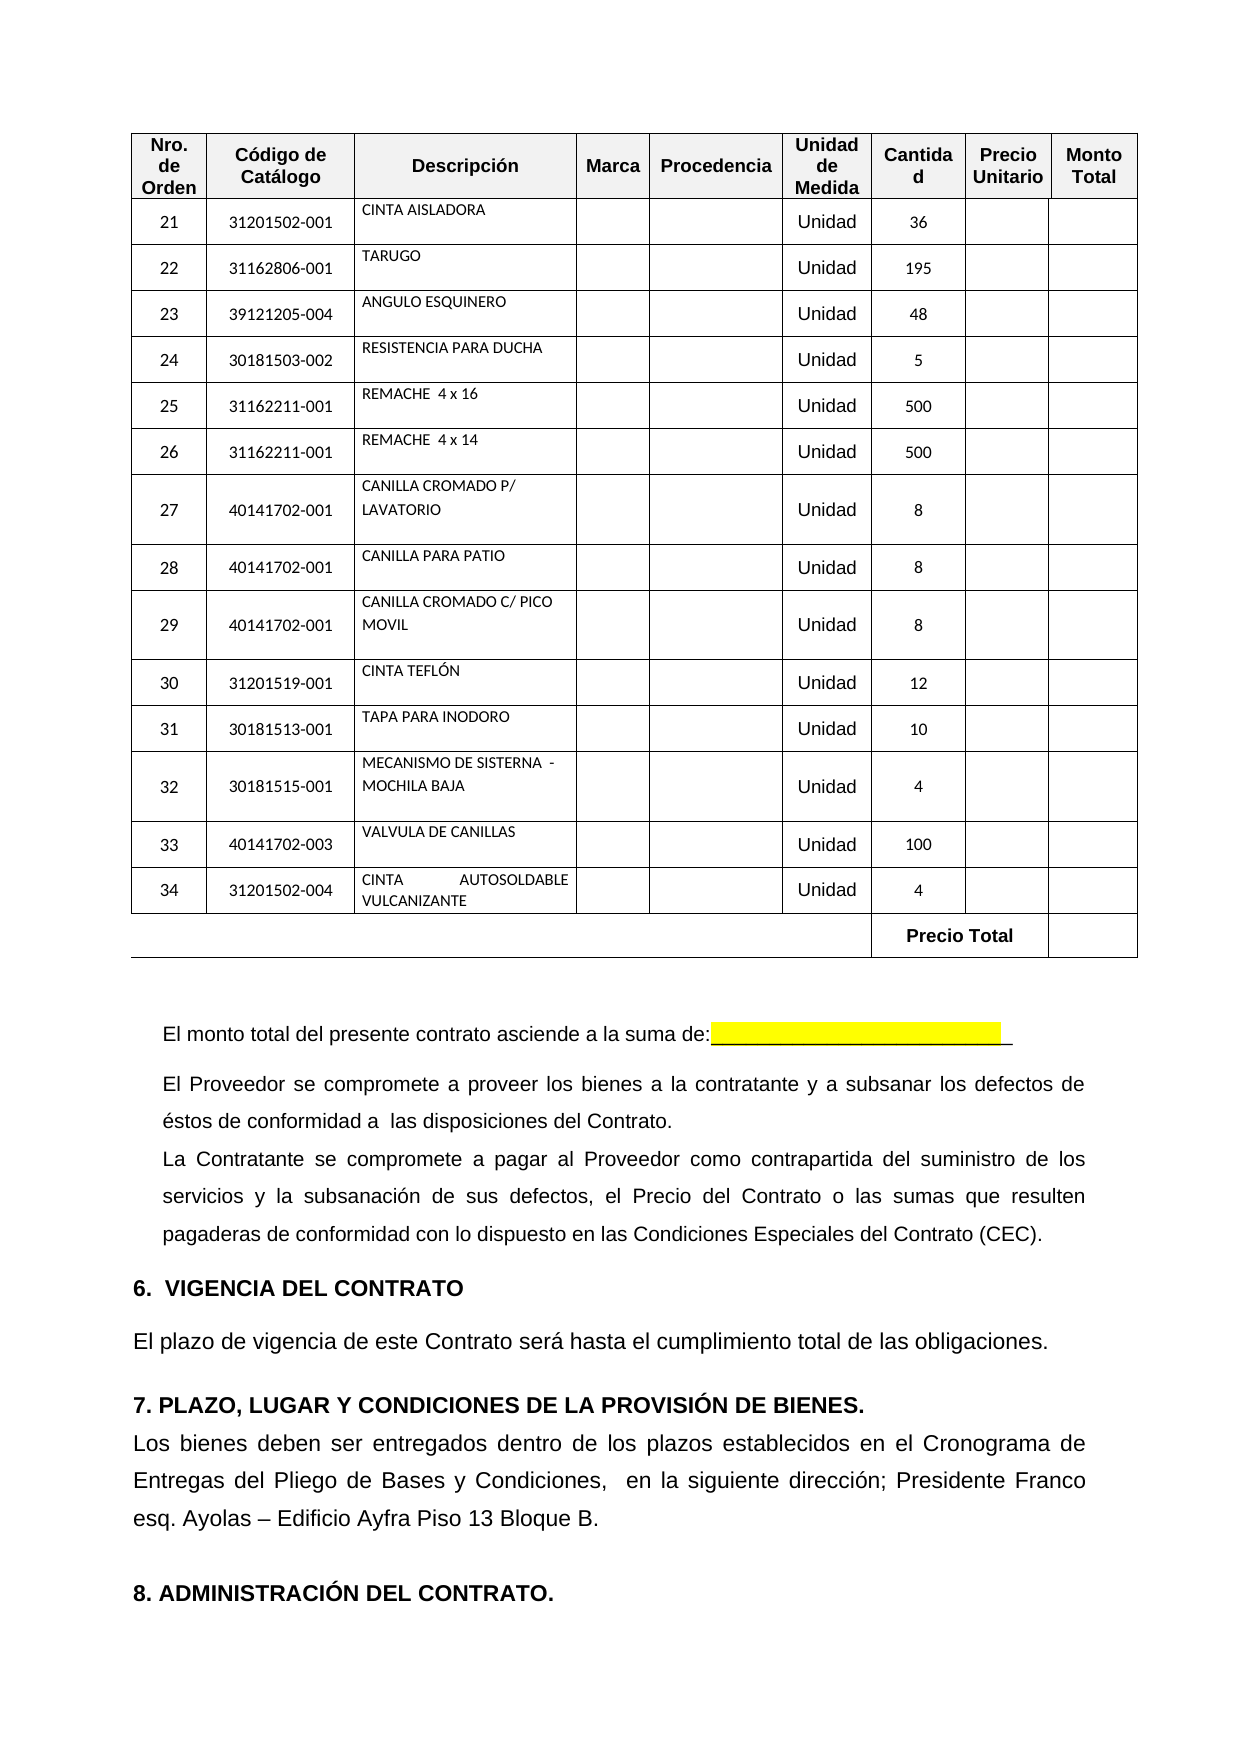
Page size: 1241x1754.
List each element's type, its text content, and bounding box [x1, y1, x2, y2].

table_cell [577, 706, 649, 751]
table_cell [650, 822, 782, 867]
table_cell 40141702-001 [207, 591, 354, 659]
text El Proveedor se compromete a proveer los bienes a la contratante y a subsanar los defectos de éstos de conformidad a las disposiciones del Contrato. [162, 1058, 1087, 1133]
table_cell 25 [132, 383, 206, 428]
table_cell 500 [872, 383, 965, 428]
table_cell Unidad [783, 868, 871, 912]
table_cell Unidad [783, 591, 871, 659]
table_cell Unidad [783, 822, 871, 867]
table_cell [966, 822, 1048, 867]
table_cell ANGULO ESQUINERO [355, 291, 576, 336]
table_cell [1049, 245, 1137, 290]
table_cell 31162211-001 [207, 429, 354, 474]
table_cell 26 [132, 429, 206, 474]
table_cell [1049, 752, 1137, 821]
table_header Marca [577, 134, 649, 198]
table_cell [1049, 706, 1137, 751]
table_cell [1049, 199, 1137, 244]
table_cell [1049, 914, 1137, 957]
table_cell 8 [872, 591, 965, 659]
table_header Nro. de Orden [132, 134, 206, 198]
table_header Unidad de Medida [783, 134, 871, 198]
table_cell [966, 660, 1048, 705]
table_cell Unidad [783, 383, 871, 428]
table_cell 39121205-004 [207, 291, 354, 336]
text 6. VIGENCIA DEL CONTRATO [133, 1264, 1087, 1302]
table_cell TARUGO [355, 245, 576, 290]
table_cell [966, 429, 1048, 474]
table_header Monto Total [1052, 134, 1137, 198]
table_cell [1049, 337, 1137, 382]
table_cell CINTA AISLADORA [355, 199, 576, 244]
table_cell [577, 337, 649, 382]
table_cell [1049, 383, 1137, 428]
table_cell [577, 475, 649, 544]
table_cell [1049, 660, 1137, 705]
table_cell [1049, 591, 1137, 659]
table_cell [966, 868, 1048, 912]
table_cell [1049, 429, 1137, 474]
list La Contratante se compromete a pagar al Proveedor como contrapartida del suministro de los servicios y la subsanación de sus defectos, el Precio del Contrato o las sumas que resulten pagaderas de conformidad con lo dispuesto en las Condiciones Especiales del Contrato (CEC). [162, 1133, 1087, 1246]
table_cell REMACHE 4 x 14 [355, 429, 576, 474]
table_cell [577, 199, 649, 244]
text Los bienes deben ser entregados dentro de los plazos establecidos en el Cronograma de Entregas del Pliego de Bases y Condiciones, en la siguiente dirección; Presidente Franco esq. Ayolas – Edificio Ayfra Piso 13 Bloque B. [133, 1418, 1087, 1531]
table_cell TAPA PARA INODORO [355, 706, 576, 751]
table_cell [577, 822, 649, 867]
table_cell 23 [132, 291, 206, 336]
table_cell [1049, 475, 1137, 544]
table_cell [966, 591, 1048, 659]
table_cell [650, 752, 782, 821]
text 7. PLAZO, LUGAR Y CONDICIONES DE LA PROVISIÓN DE BIENES. [133, 1381, 1087, 1418]
table_cell CANILLA CROMADO C/ PICO MOVIL [355, 591, 576, 659]
table_cell VALVULA DE CANILLAS [355, 822, 576, 867]
table_cell 8 [872, 545, 965, 590]
table_cell [650, 383, 782, 428]
table_cell Unidad [783, 706, 871, 751]
table_cell Unidad [783, 752, 871, 821]
table_cell CINTA TEFLÓN [355, 660, 576, 705]
table_cell 40141702-001 [207, 545, 354, 590]
table_cell 4 [872, 752, 965, 821]
table_cell 195 [872, 245, 965, 290]
table_cell [966, 383, 1048, 428]
table_cell [650, 199, 782, 244]
table_cell 27 [132, 475, 206, 544]
table_cell 31201502-001 [207, 199, 354, 244]
table_cell [966, 291, 1048, 336]
table_cell [577, 591, 649, 659]
table_cell [577, 245, 649, 290]
table_cell RESISTENCIA PARA DUCHA [355, 337, 576, 382]
table_header Cantidad [872, 134, 965, 198]
table_cell [650, 337, 782, 382]
table_cell [966, 545, 1048, 590]
table_cell Unidad [783, 429, 871, 474]
table_cell 28 [132, 545, 206, 590]
table_cell [650, 245, 782, 290]
table_cell [650, 660, 782, 705]
table_cell Unidad [783, 475, 871, 544]
table_cell 40141702-003 [207, 822, 354, 867]
table_cell MECANISMO DE SISTERNA - MOCHILA BAJA [355, 752, 576, 821]
table_header Procedencia [650, 134, 782, 198]
table_cell [650, 475, 782, 544]
table_cell [131, 914, 871, 957]
table_cell [650, 706, 782, 751]
table_cell 500 [872, 429, 965, 474]
table_cell 21 [132, 199, 206, 244]
table_cell 12 [872, 660, 965, 705]
table_cell Unidad [783, 245, 871, 290]
table_cell 30181503-002 [207, 337, 354, 382]
table_cell [1049, 822, 1137, 867]
table_cell 32 [132, 752, 206, 821]
table_cell Unidad [783, 291, 871, 336]
table_cell 8 [872, 475, 965, 544]
table_cell Unidad [783, 199, 871, 244]
table_cell [1049, 868, 1137, 912]
table_cell [577, 660, 649, 705]
table_header Código de Catálogo [207, 134, 354, 198]
table_cell [577, 868, 649, 912]
table_cell CANILLA PARA PATIO [355, 545, 576, 590]
table_cell 33 [132, 822, 206, 867]
table_cell [577, 429, 649, 474]
text 8. ADMINISTRACIÓN DEL CONTRATO. [133, 1568, 1087, 1606]
table_cell 10 [872, 706, 965, 751]
table_cell CINTA AUTOSOLDABLE VULCANIZANTE [355, 868, 576, 912]
table_cell [966, 706, 1048, 751]
table_cell 36 [872, 199, 965, 244]
table_cell Precio Total [872, 914, 1048, 957]
table_cell [650, 545, 782, 590]
table_header Precio Unitario [966, 134, 1051, 198]
table_cell 34 [132, 868, 206, 912]
table_cell 29 [132, 591, 206, 659]
table_cell 31201519-001 [207, 660, 354, 705]
table_header Descripción [355, 134, 576, 198]
table_cell [650, 868, 782, 912]
table_cell 48 [872, 291, 965, 336]
table_cell 30181515-001 [207, 752, 354, 821]
table_cell Unidad [783, 337, 871, 382]
table_cell [577, 545, 649, 590]
table_cell [650, 591, 782, 659]
table_cell 5 [872, 337, 965, 382]
table_cell 22 [132, 245, 206, 290]
text El plazo de vigencia de este Contrato será hasta el cumplimiento total de las obligaciones. [133, 1328, 1087, 1354]
table_cell [1049, 545, 1137, 590]
table_cell 24 [132, 337, 206, 382]
table_cell REMACHE 4 x 16 [355, 383, 576, 428]
table_cell [966, 245, 1048, 290]
table_cell 31162211-001 [207, 383, 354, 428]
table_cell CANILLA CROMADO P/ LAVATORIO [355, 475, 576, 544]
table_cell [650, 429, 782, 474]
table_cell 30181513-001 [207, 706, 354, 751]
table_cell [966, 199, 1048, 244]
table_cell [1049, 291, 1137, 336]
table_cell 31201502-004 [207, 868, 354, 912]
table_cell [577, 291, 649, 336]
table_cell 100 [872, 822, 965, 867]
text El monto total del presente contrato asciende a la suma de:__________________________ [162, 1008, 1087, 1046]
table_cell Unidad [783, 545, 871, 590]
table_cell [650, 291, 782, 336]
table_cell 4 [872, 868, 965, 912]
table_cell Unidad [783, 660, 871, 705]
table_cell 30 [132, 660, 206, 705]
table_cell [966, 337, 1048, 382]
table_cell [966, 475, 1048, 544]
table_cell [577, 752, 649, 821]
table_cell [577, 383, 649, 428]
table_cell [966, 752, 1048, 821]
table_cell 31162806-001 [207, 245, 354, 290]
table_cell 40141702-001 [207, 475, 354, 544]
table_cell 31 [132, 706, 206, 751]
